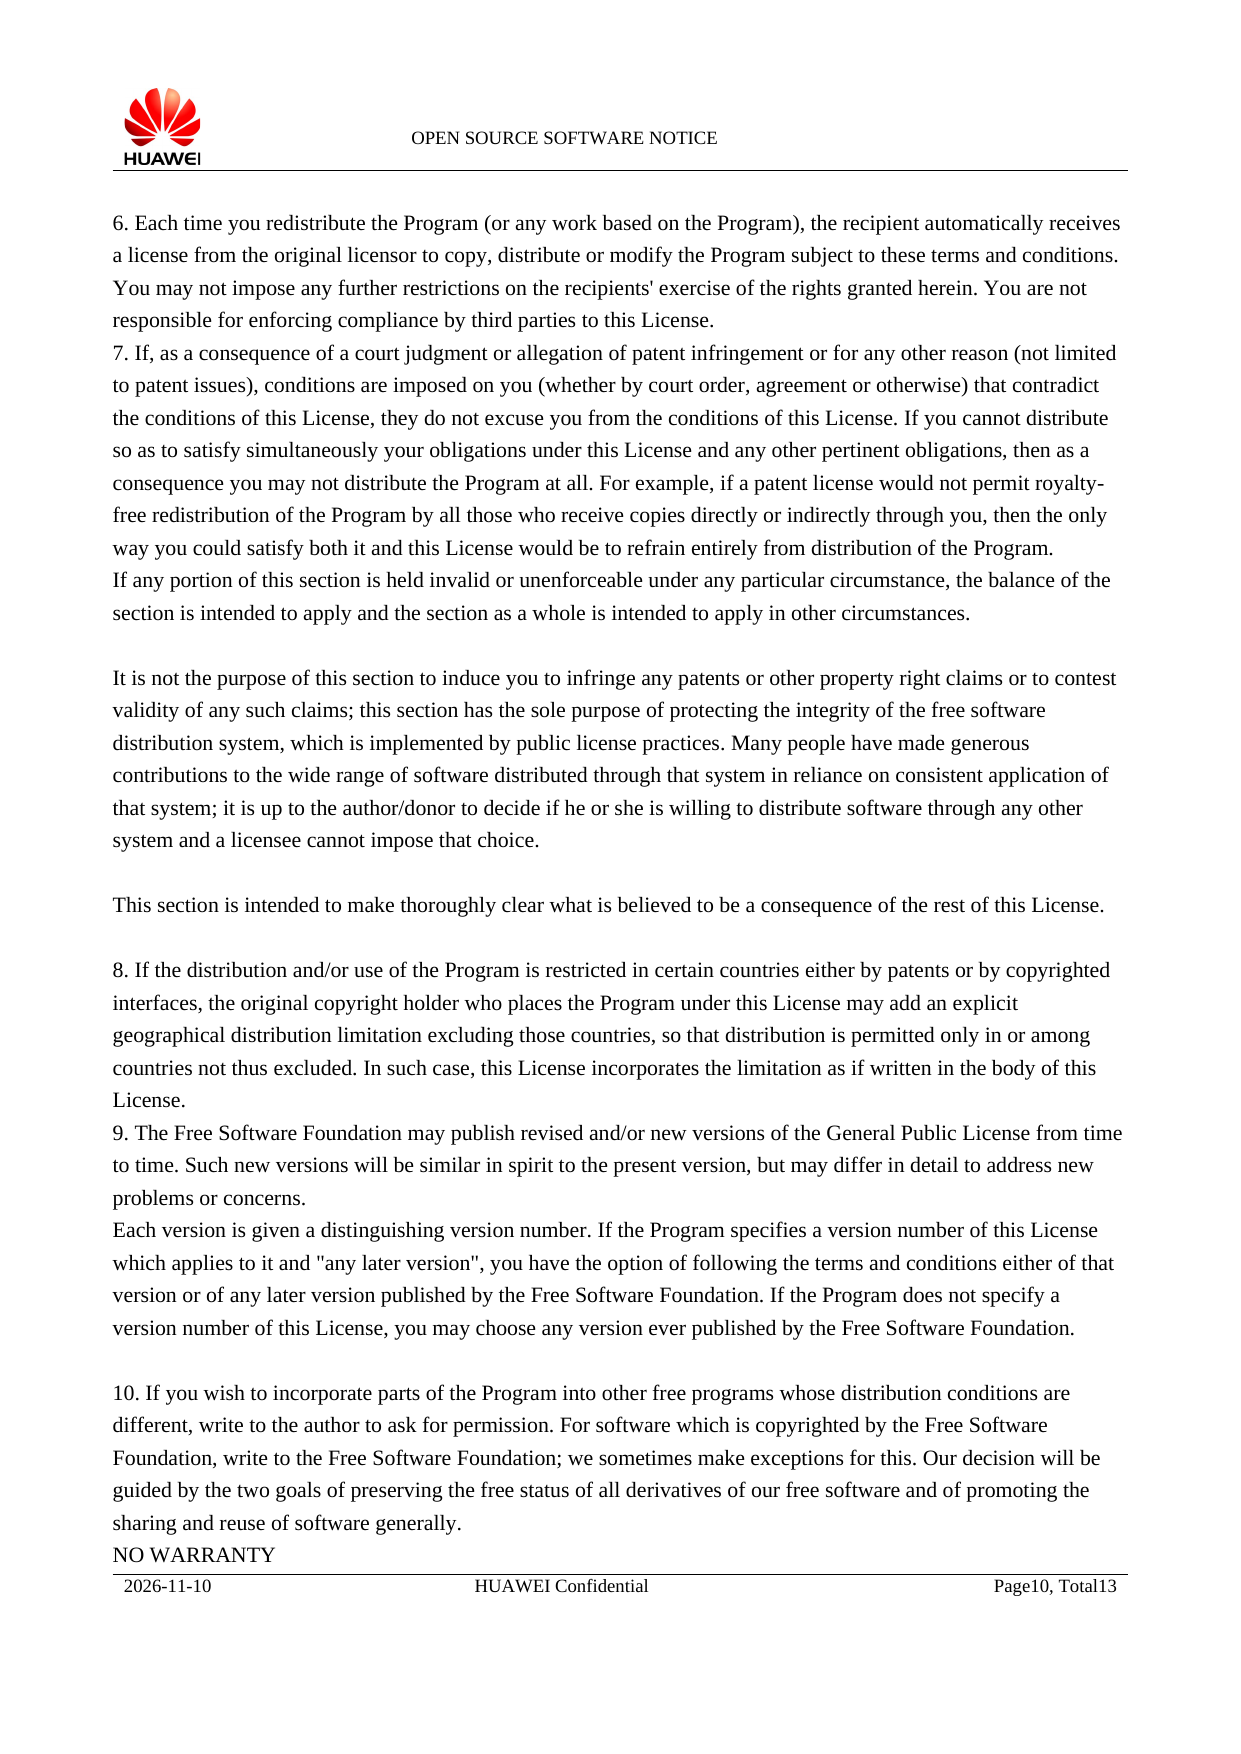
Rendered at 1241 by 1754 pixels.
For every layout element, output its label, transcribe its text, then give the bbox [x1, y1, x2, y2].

picture [124, 88, 201, 165]
